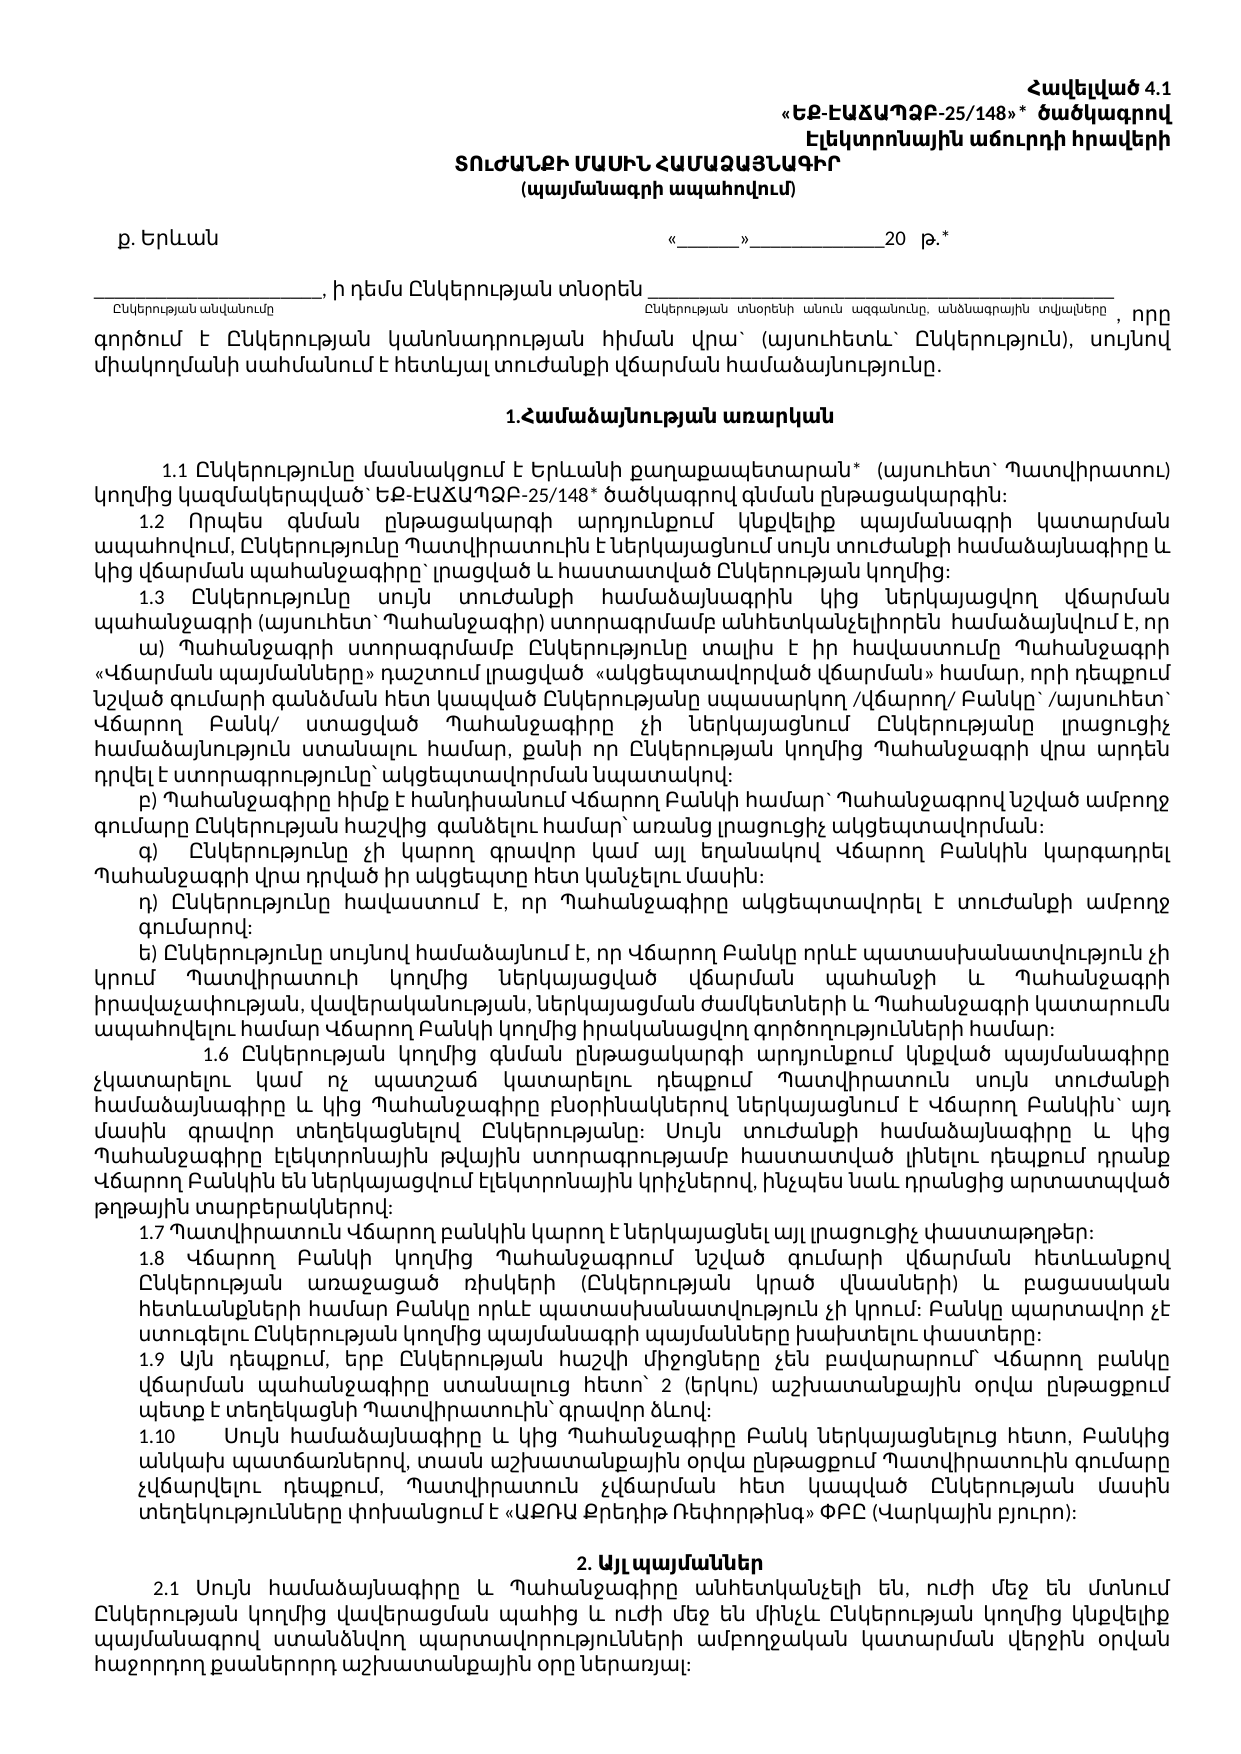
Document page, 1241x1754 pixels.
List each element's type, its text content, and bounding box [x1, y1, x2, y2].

text 1.1 Ընկերությունը մասնակցում է Երևանի քաղաքապետարան* (այսուհետ` Պատվիրատու) կողմից կազմակերպված` ԵՔ-ԷԱՃԱՊՁԲ-25/148* ծածկագրով գնման ընթացակարգին: [94, 457, 1171, 508]
text ՏՈւԺԱՆՔԻ ՄԱՍԻՆ ՀԱՄԱՁԱՅՆԱԳԻՐ [94, 151, 1171, 177]
text 1.6 Ընկերության կողմից գնման ընթացակարգի արդյունքում կնքված պայմանագիրը չկատարելու կամ ոչ պատշաճ կատարելու դեպքում Պատվիրատուն սույն տուժանքի համաձայնագիրը և կից Պահանջագիրը բնօրինակներով ներկայացնում է Վճարող Բանկին` այդ մասին գրավոր տեղեկացնելով Ընկերությանը: Սույն տուժանքի համաձայնագիրը և կից Պահանջագիրը էլեկտրոնային թվային ստորագրությամբ հաստատված լինելու դեպքում դրանք Վճարող Բանկին են ներկայացվում էլեկտրոնային կրիչներով, ինչպես նաև դրանցից արտատպված թղթային տարբերակներով: [94, 1042, 1171, 1219]
text 1.7 Պատվիրատուն Վճարող բանկին կարող է ներկայացնել այլ լրացուցիչ փաստաթղթեր: [138, 1219, 1171, 1245]
text «ԵՔ-ԷԱՃԱՊՁԲ-25/148»* ծածկագրով [94, 100, 1171, 126]
text 2. Այլ պայմաններ [169, 1550, 1171, 1575]
text բ) Պահանջագիրը հիմք է հանդիսանում Վճարող Բանկի համար` Պահանջագրով նշված ամբողջ գումարը Ընկերության հաշվից գանձելու համար՝ առանց լրացուցիչ ակցեպտավորման: [94, 787, 1171, 838]
text 1.2 Որպես գնման ընթացակարգի արդյունքում կնքվելիք պայմանագրի կատարման ապահովում, Ընկերությունը Պատվիրատուին է ներկայացնում սույն տուժանքի համաձայնագիրը և կից վճարման պահանջագիրը` լրացված և հաստատված Ընկերության կողմից: [94, 508, 1171, 584]
text 1.10 Սույն համաձայնագիրը և կից Պահանջագիրը Բանկ ներկայացնելուց հետո, Բանկից անկախ պատճառներով, տասն աշխատանքային օրվա ընթացքում Պատվիրատուին գումարը չվճարվելու դեպքում, Պատվիրատուն չվճարման հետ կապված Ընկերության մասին տեղեկությունները փոխանցում է «ԱՔՌԱ Քրեդիթ Ռեփորթինգ» ՓԲԸ (Վարկային բյուրո): [138, 1423, 1171, 1524]
text ______________________, ի դեմս Ընկերության տնօրեն _____________________________________________ [94, 276, 1171, 301]
text Էլեկտրոնային աճուրդի հրավերի [94, 126, 1171, 151]
text 1.9 Այն դեպքում, երբ Ընկերության հաշվի միջոցները չեն բավարարում՝ Վճարող բանկը վճարման պահանջագիրը ստանալուց հետո՝ 2 (երկու) աշխատանքային օրվա ընթացքում պետք է տեղեկացնի Պատվիրատուին՝ գրավոր ձևով: [138, 1347, 1171, 1423]
text (պայմանագրի ապահովում) [94, 177, 1171, 199]
text ք. Երևան «______»_____________20 թ.* [94, 225, 1171, 250]
text ա) Պահանջագրի ստորագրմամբ Ընկերությունը տալիս է իր հավաստումը Պահանջագրի «Վճարման պայմանները» դաշտում լրացված «ակցեպտավորված վճարման» համար, որի դեպքում նշված գումարի գանձման հետ կապված Ընկերությանը սպասարկող /վճարող/ Բանկը` /այսուհետ` Վճարող Բանկ/ ստացված Պահանջագիրը չի ներկայացնում Ընկերությանը լրացուցիչ համաձայնություն ստանալու համար, քանի որ Ընկերության կողմից Պահանջագրի վրա արդեն դրվել է ստորագրությունը՝ ակցեպտավորման նպատակով: [94, 635, 1171, 787]
text Ընկերության անվանումը Ընկերության տնօրենի անուն ազգանունը, անձնագրային տվյալները , որը գործում է Ընկերության կանոնադրության հիման վրա` (այսուհետև` Ընկերություն), սույնով միակողմանի սահմանում է հետևյալ տուժանքի վճարման համաձայնությունը. [94, 301, 1171, 377]
text ե) Ընկերությունը սույնով համաձայնում է, որ Վճարող Բանկը որևէ պատասխանատվություն չի կրում Պատվիրատուի կողմից ներկայացված վճարման պահանջի և Պահանջագրի իրավաչափության, վավերականության, ներկայացման ժամկետների և Պահանջագրի կատարումն ապահովելու համար Վճարող Բանկի կողմից իրականացվող գործողությունների համար: [94, 940, 1171, 1042]
text դ) Ընկերությունը հավաստում է, որ Պահանջագիրը ակցեպտավորել է տուժանքի ամբողջ գումարով: [138, 889, 1171, 940]
text 1.8 Վճարող Բանկի կողմից Պահանջագրում նշված գումարի վճարման հետևանքով Ընկերության առաջացած ռիսկերի (Ընկերության կրած վնասների) և բացասական հետևանքների համար Բանկը որևէ պատասխանատվություն չի կրում: Բանկը պարտավոր չէ ստուգելու Ընկերության կողմից պայմանագրի պայմանները խախտելու փաստերը: [138, 1245, 1171, 1347]
text գ) Ընկերությունը չի կարող գրավոր կամ այլ եղանակով Վճարող Բանկին կարգադրել Պահանջագրի վրա դրված իր ակցեպտը հետ կանչելու մասին: [94, 838, 1171, 889]
text 1.3 Ընկերությունը սույն տուժանքի համաձայնագրին կից ներկայացվող վճարման պահանջագրի (այսուհետ` Պահանջագիր) ստորագրմամբ անհետկանչելիորեն համաձայնվում է, որ [94, 584, 1171, 635]
text Հավելված 4.1 [94, 75, 1171, 100]
text 1.Համաձայնության առարկան [169, 403, 1171, 428]
text 2.1 Սույն համաձայնագիրը և Պահանջագիրը անհետկանչելի են, ուժի մեջ են մտնում Ընկերության կողմից վավերացման պահից և ուժի մեջ են մինչև Ընկերության կողմից կնքվելիք պայմանագրով ստանձնվող պարտավորությունների ամբողջական կատարման վերջին օրվան հաջորդող քսաներորդ աշխատանքային օրը ներառյալ: [94, 1575, 1171, 1677]
